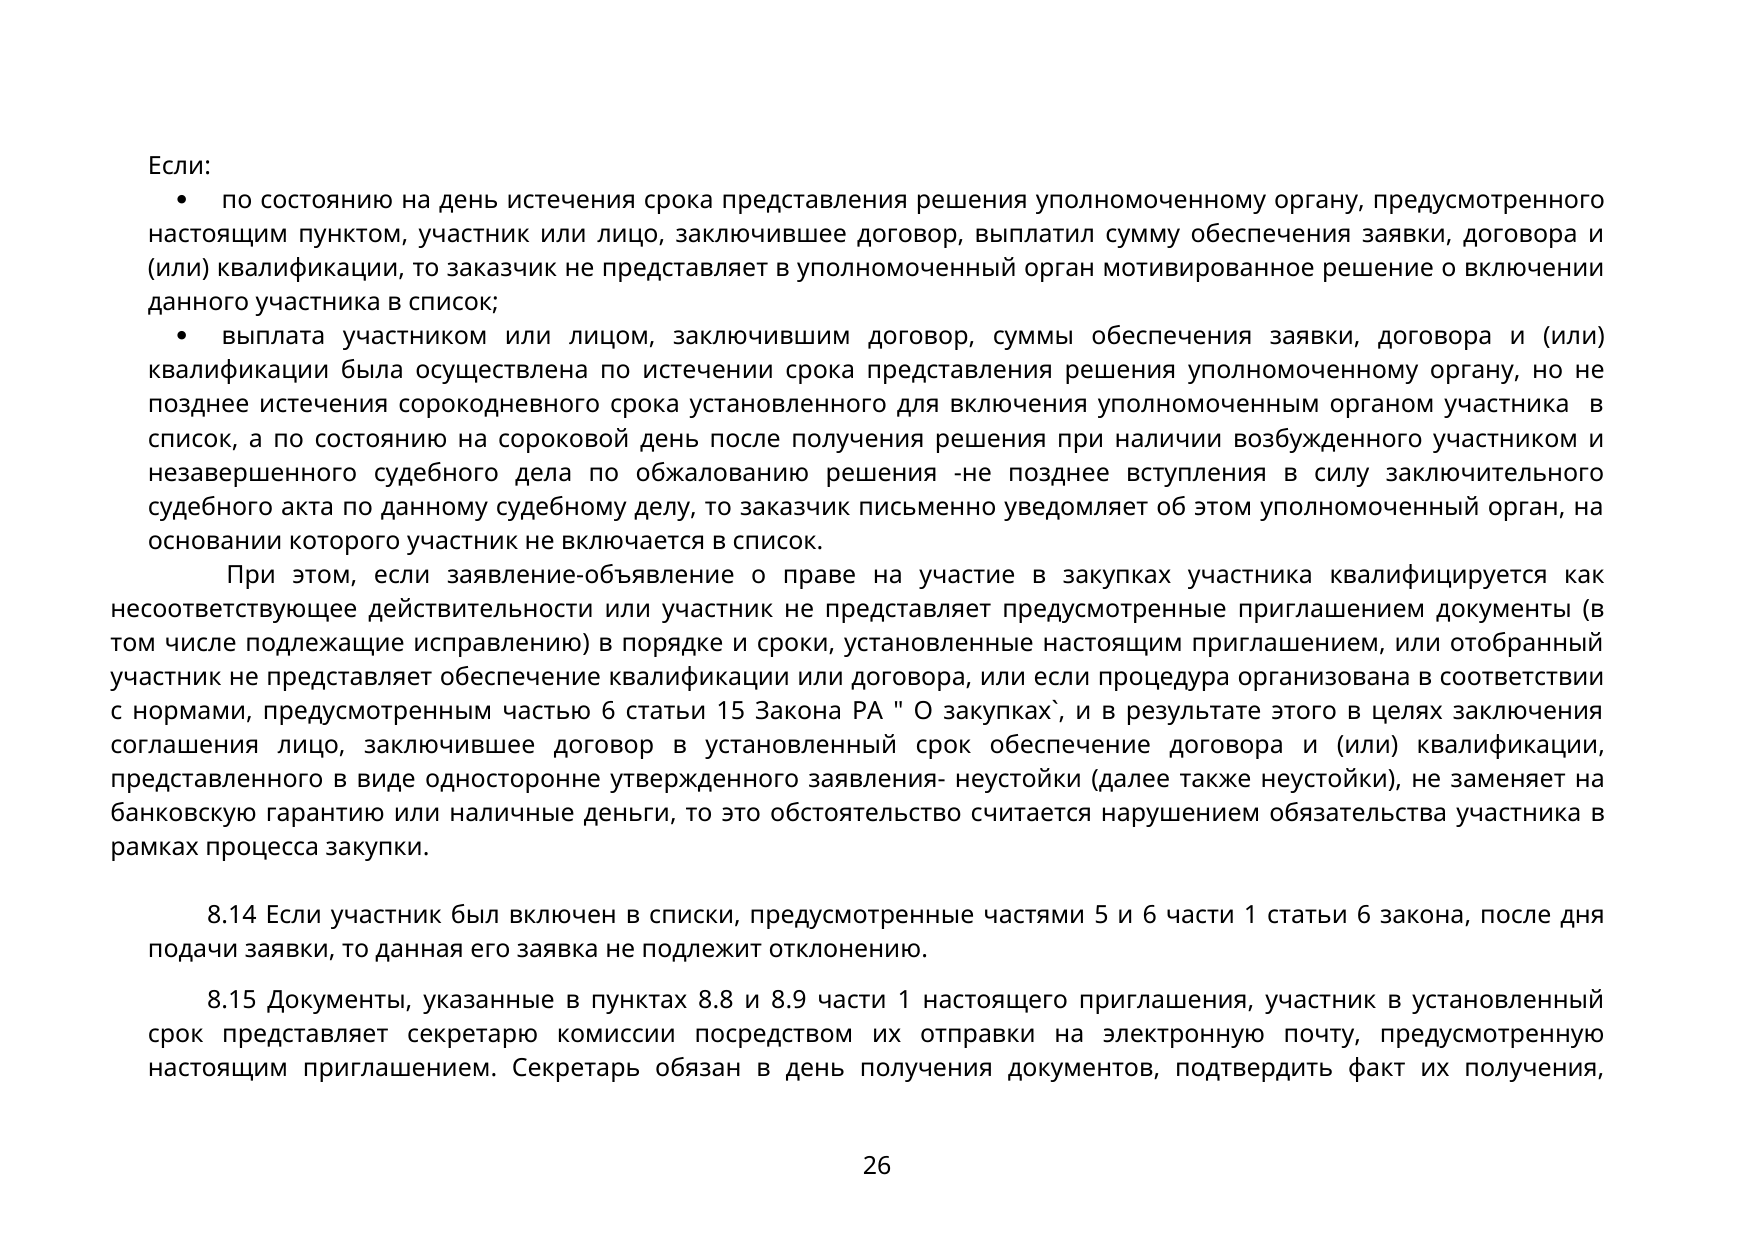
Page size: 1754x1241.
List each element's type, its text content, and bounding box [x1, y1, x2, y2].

list по состоянию на день истечения срока представления решения уполномоченному органу, предусмотренного настоящим пунктом, участник или лицо, заключившее договор, выплатил сумму обеспечения заявки, договора и (или) квалификации, то заказчик не представляет в уполномоченный орган мотивированное решение о включении данного участника в список; [148, 182, 1606, 318]
text 8.14 Если участник был включен в списки, предусмотренные частями 5 и 6 части 1 статьи 6 закона, после дня подачи заявки, то данная его заявка не подлежит отклонению. [148, 897, 1606, 965]
text При этом, если заявление-объявление о праве на участие в закупках участника квалифицируется как несоответствующее действительности или участник не представляет предусмотренные приглашением документы (в том числе подлежащие исправлению) в порядке и сроки, установленные настоящим приглашением, или отобранный участник не представляет обеспечение квалификации или договора, или если процедура организована в соответствии с нормами, предусмотренным частью 6 статьи 15 Закона РА " О закупках`, и в результате этого в целях заключения соглашения лицо, заключившее договор в установленный срок обеспечение договора и (или) квалификации, представленного в виде односторонне утвержденного заявления- неустойки (далее также неустойки), не заменяет на банковскую гарантию или наличные деньги, то это обстоятельство считается нарушением обязательства участника в рамках процесса закупки. [110, 556, 1606, 863]
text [148, 982, 1606, 1084]
text Если: [148, 148, 1606, 182]
list выплата участником или лицом, заключившим договор, суммы обеспечения заявки, договора и (или) квалификации была осуществлена по истечении срока представления решения уполномоченному органу, но не позднее истечения сорокодневного срока установленного для включения уполномоченным органом участника в список, а по состоянию на сороковой день после получения решения при наличии возбужденного участником и незавершенного судебного дела по обжалованию решения -не позднее вступления в силу заключительного судебного акта по данному судебному делу, то заказчик письменно уведомляет об этом уполномоченный орган, на основании которого участник не включается в список. [148, 318, 1606, 556]
